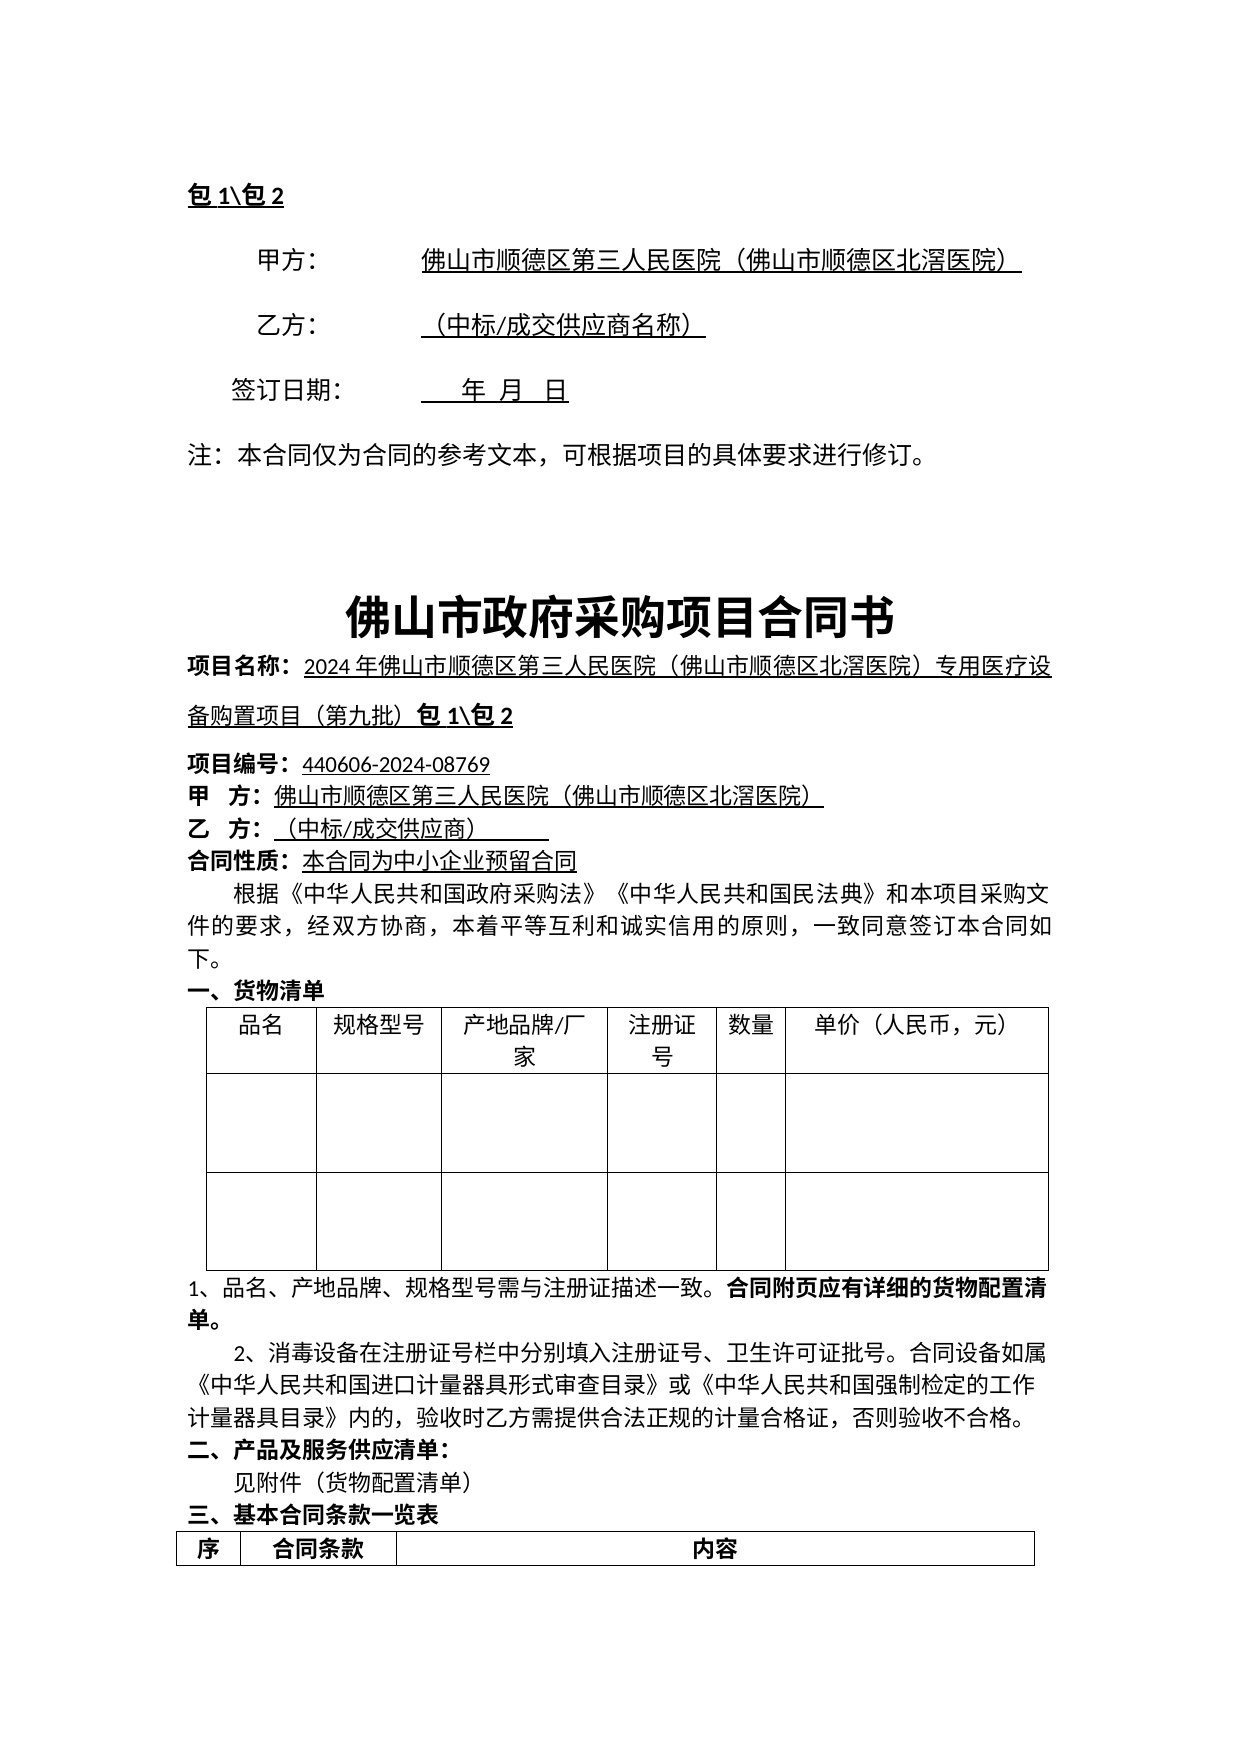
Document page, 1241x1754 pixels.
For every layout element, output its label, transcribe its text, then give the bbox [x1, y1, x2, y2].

table_header 规格型号 [317, 1008, 441, 1073]
table_cell [717, 1074, 785, 1172]
text 包1\包2 [187, 162, 1053, 227]
table_cell 签订日期： [176, 357, 411, 422]
text 根据《中华人民共和国政府采购法》《中华人民共和国民法典》和本项目采购文件的要求，经双方协商，本着平等互利和诚实信用的原则，一致同意签订本合同如下。 [187, 877, 1053, 974]
table_header 序号 [177, 1532, 240, 1565]
table_header 甲方： [176, 227, 411, 292]
table_cell 年 月 日 [411, 357, 1037, 422]
text 1、品名、产地品牌、规格型号需与注册证描述一致。合同附页应有详细的货物配置清单。 [187, 1271, 1053, 1336]
text 项目名称：2024年佛山市顺德区第三人民医院（佛山市顺德区北滘医院）专用医疗设备购置项目（第九批）包1\包2 [187, 649, 1053, 747]
table_header 产地品牌/厂家 [442, 1008, 607, 1073]
table_cell [717, 1173, 785, 1270]
table_header 单价（人民币，元） [786, 1008, 1048, 1073]
table_header 佛山市顺德区第三人民医院（佛山市顺德区北滘医院） [411, 227, 1037, 292]
text 见附件（货物配置清单） [187, 1466, 1053, 1499]
text 二、产品及服务供应清单： [187, 1434, 1053, 1466]
table_cell [317, 1074, 441, 1172]
table_header 内容 [397, 1532, 1034, 1565]
table_cell [317, 1173, 441, 1270]
table_cell [786, 1173, 1048, 1270]
table_header 数量 [717, 1008, 785, 1073]
table_cell （中标/成交供应商名称） [411, 292, 1037, 357]
text 三、基本合同条款一览表 [187, 1499, 1053, 1531]
table_cell [207, 1173, 316, 1270]
text 2、消毒设备在注册证号栏中分别填入注册证号、卫生许可证批号。合同设备如属《中华人民共和国进口计量器具形式审查目录》或《中华人民共和国强制检定的工作计量器具目录》内的，验收时乙方需提供合法正规的计量合格证，否则验收不合格。 [187, 1336, 1053, 1434]
text 一、货物清单 [187, 974, 1053, 1007]
table_header 合同条款 [241, 1532, 396, 1565]
table_cell [786, 1074, 1048, 1172]
text 乙 方：（中标/成交供应商） [187, 812, 1053, 844]
table_cell [442, 1074, 607, 1172]
text 项目编号：440606-2024-08769 [187, 747, 1053, 779]
table_header 注册证号 [608, 1008, 716, 1073]
table_cell [442, 1173, 607, 1270]
table_cell 乙方： [176, 292, 411, 357]
text 注：本合同仅为合同的参考文本，可根据项目的具体要求进行修订。 [187, 422, 1053, 487]
table_cell [608, 1074, 716, 1172]
table_cell [608, 1173, 716, 1270]
text 合同性质：本合同为中小企业预留合同 [187, 844, 1053, 877]
text 甲 方：佛山市顺德区第三人民医院（佛山市顺德区北滘医院） [187, 779, 1053, 812]
table_cell [207, 1074, 316, 1172]
table_header 品名 [207, 1008, 316, 1073]
text 佛山市政府采购项目合同书 [187, 584, 1053, 649]
